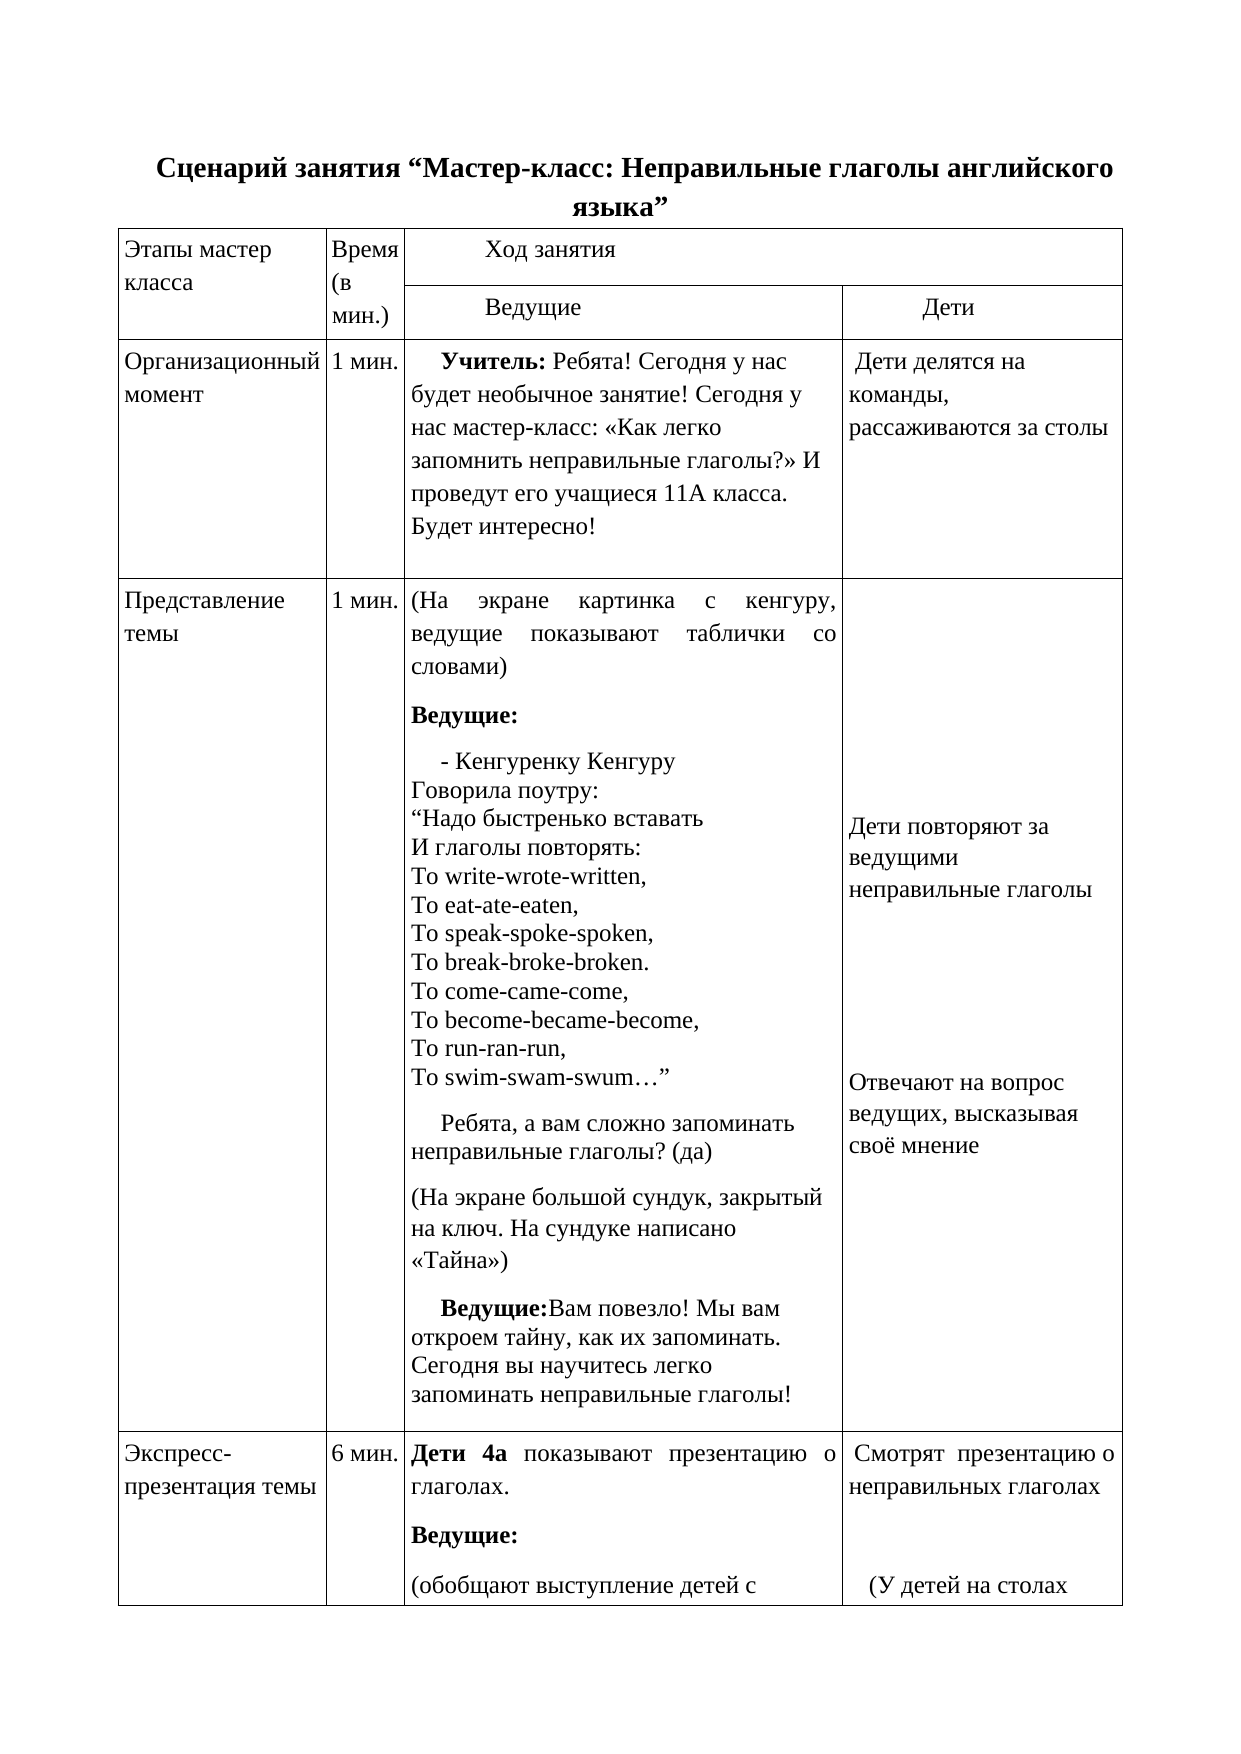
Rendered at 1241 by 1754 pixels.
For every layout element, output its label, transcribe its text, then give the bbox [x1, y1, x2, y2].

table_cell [843, 1432, 1122, 1605]
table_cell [119, 1432, 326, 1605]
table_cell 6 мин. [327, 1432, 404, 1605]
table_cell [405, 1432, 842, 1605]
table_cell 1 мин. [327, 579, 404, 1431]
table_cell Ведущие [405, 286, 842, 339]
table_cell Дети делятся на команды, рассаживаются за столы [843, 340, 1122, 578]
table_cell Дети повторяют за ведущими неправильные глаголы Отвечают на вопрос ведущих, высказывая своё мнение [843, 579, 1122, 1431]
table_header Время (в мин.) [327, 229, 404, 339]
table_header Ход занятия [405, 229, 1122, 285]
text Сценарий занятия “Мастер-класс: Неправильные глаголы английского языка” [118, 150, 1122, 222]
table_header Этапы мастер класса [119, 229, 326, 339]
table_cell 1 мин. [327, 340, 404, 578]
table_cell Организационный момент [119, 340, 326, 578]
table_cell Учитель: Ребята! Сегодня у нас будет необычное занятие! Сегодня у нас мастер-класс: «Как легко запомнить неправильные глаголы?» И проведут его учащиеся 11А класса. Будет интересно! [405, 340, 842, 578]
table_cell Представление темы [119, 579, 326, 1431]
table_cell (На экране картинка с кенгуру, ведущие показывают таблички со словами) Ведущие: - Кенгуренку Кенгуру Говорила поутру: “Надо быстренько вставать И глаголы повторять: To write-wrote-written, To eat-ate-eaten, To speak-spoke-spoken, To break-broke-broken. To come-came-come, To become-became-become, To run-ran-run, To swim-swam-swum…” Ребята, а вам сложно запоминать неправильные глаголы? (да) (На экране большой сундук, закрытый на ключ. На сундуке написано «Тайна») Ведущие:Вам повезло! Мы вам откроем тайну, как их запоминать. Сегодня вы научитесь легко запоминать неправильные глаголы! [405, 579, 842, 1431]
table_cell Дети [843, 286, 1122, 339]
